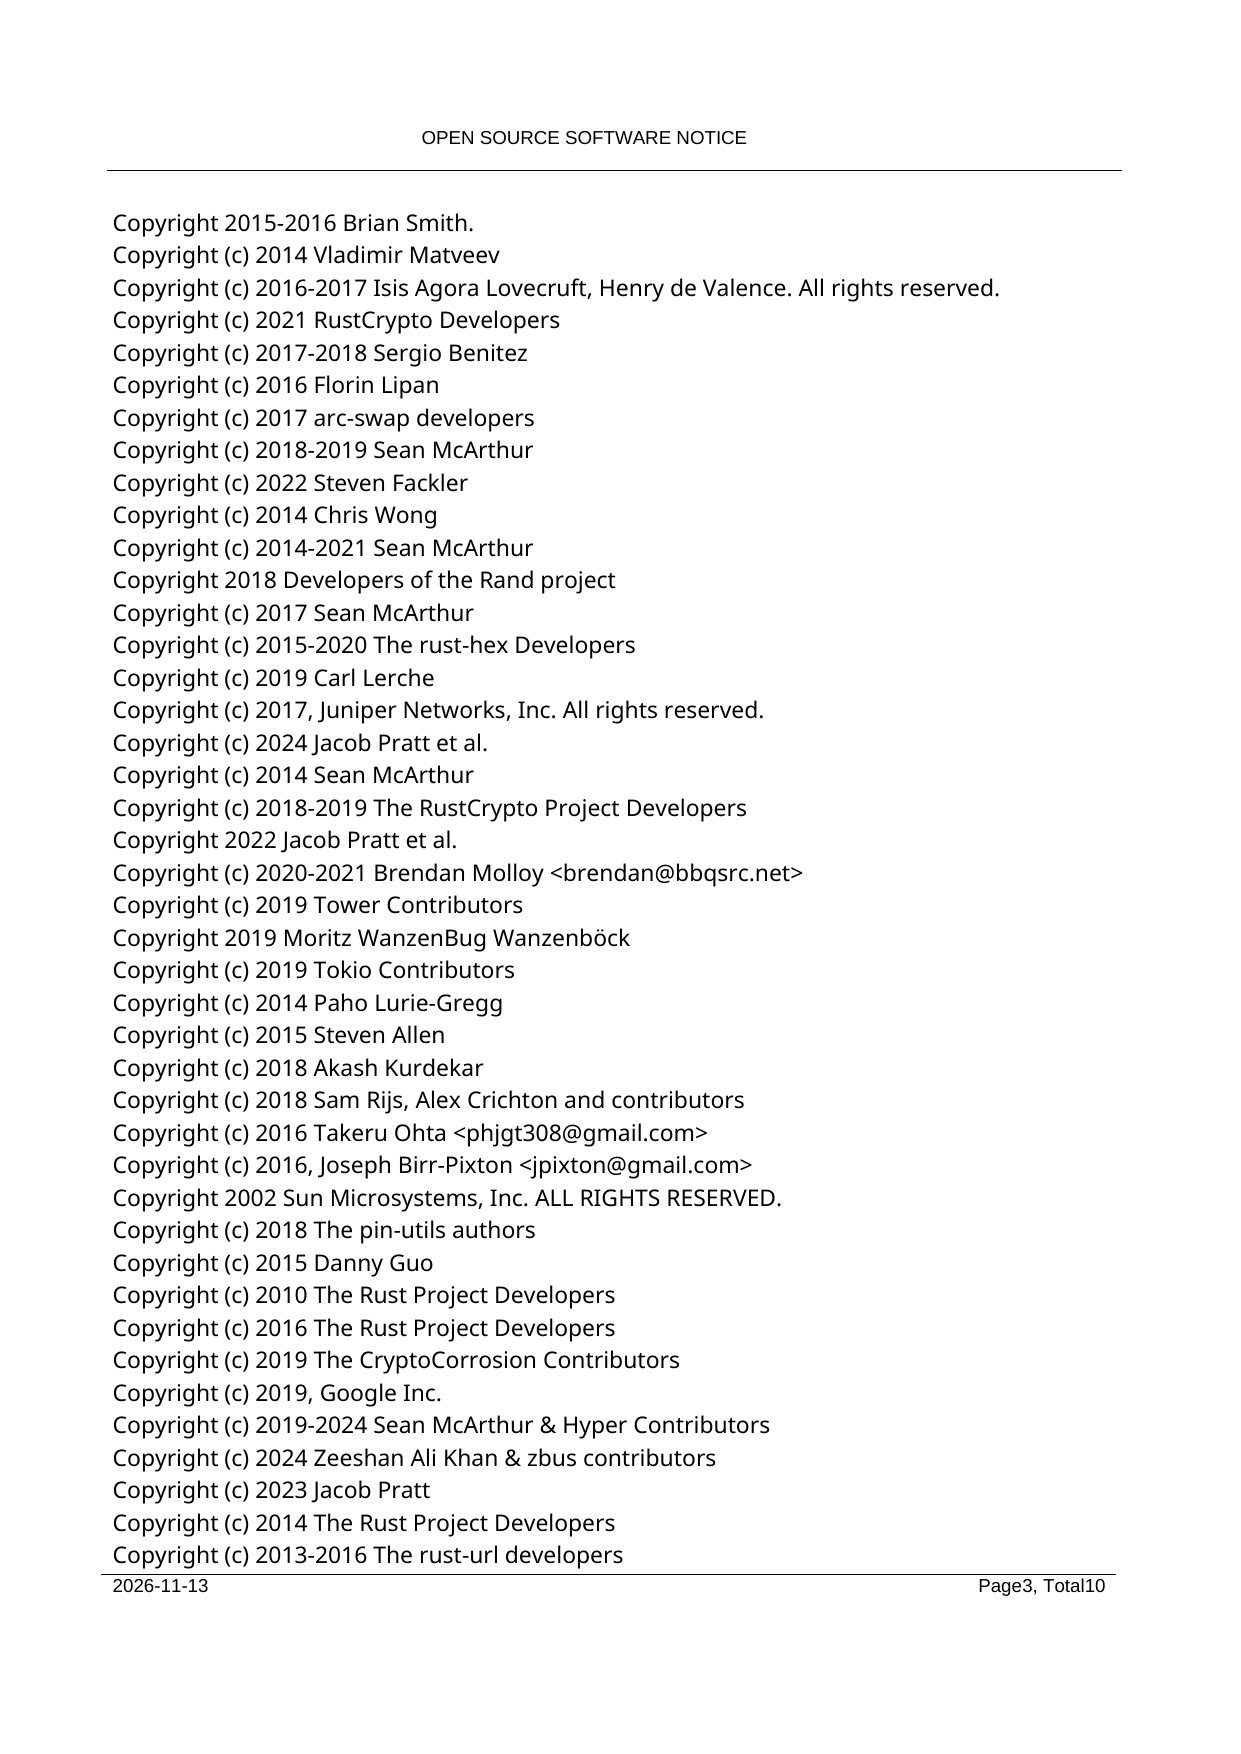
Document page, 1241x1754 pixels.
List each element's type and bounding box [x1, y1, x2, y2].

text [112, 206, 1128, 1571]
